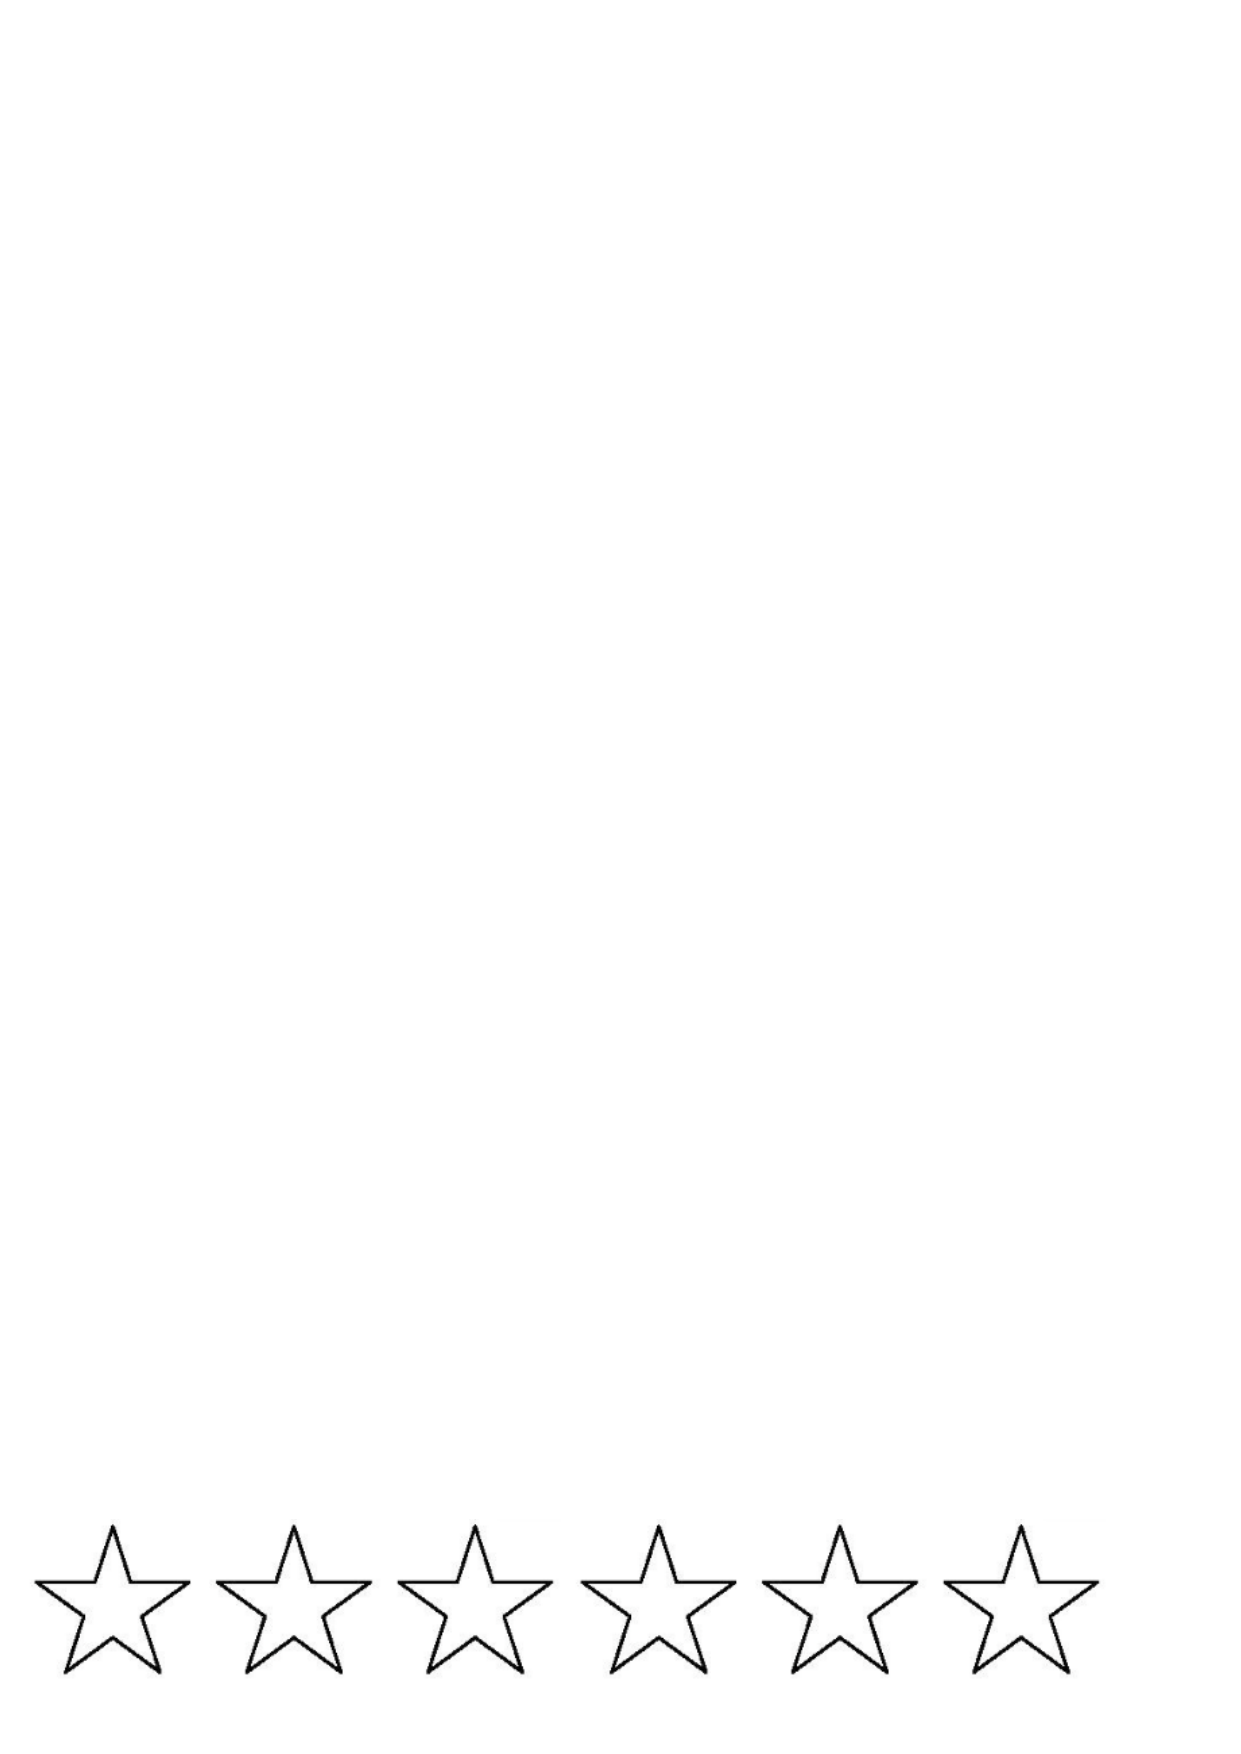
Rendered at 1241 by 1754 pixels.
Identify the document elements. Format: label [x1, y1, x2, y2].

picture [14, 1519, 1107, 1684]
